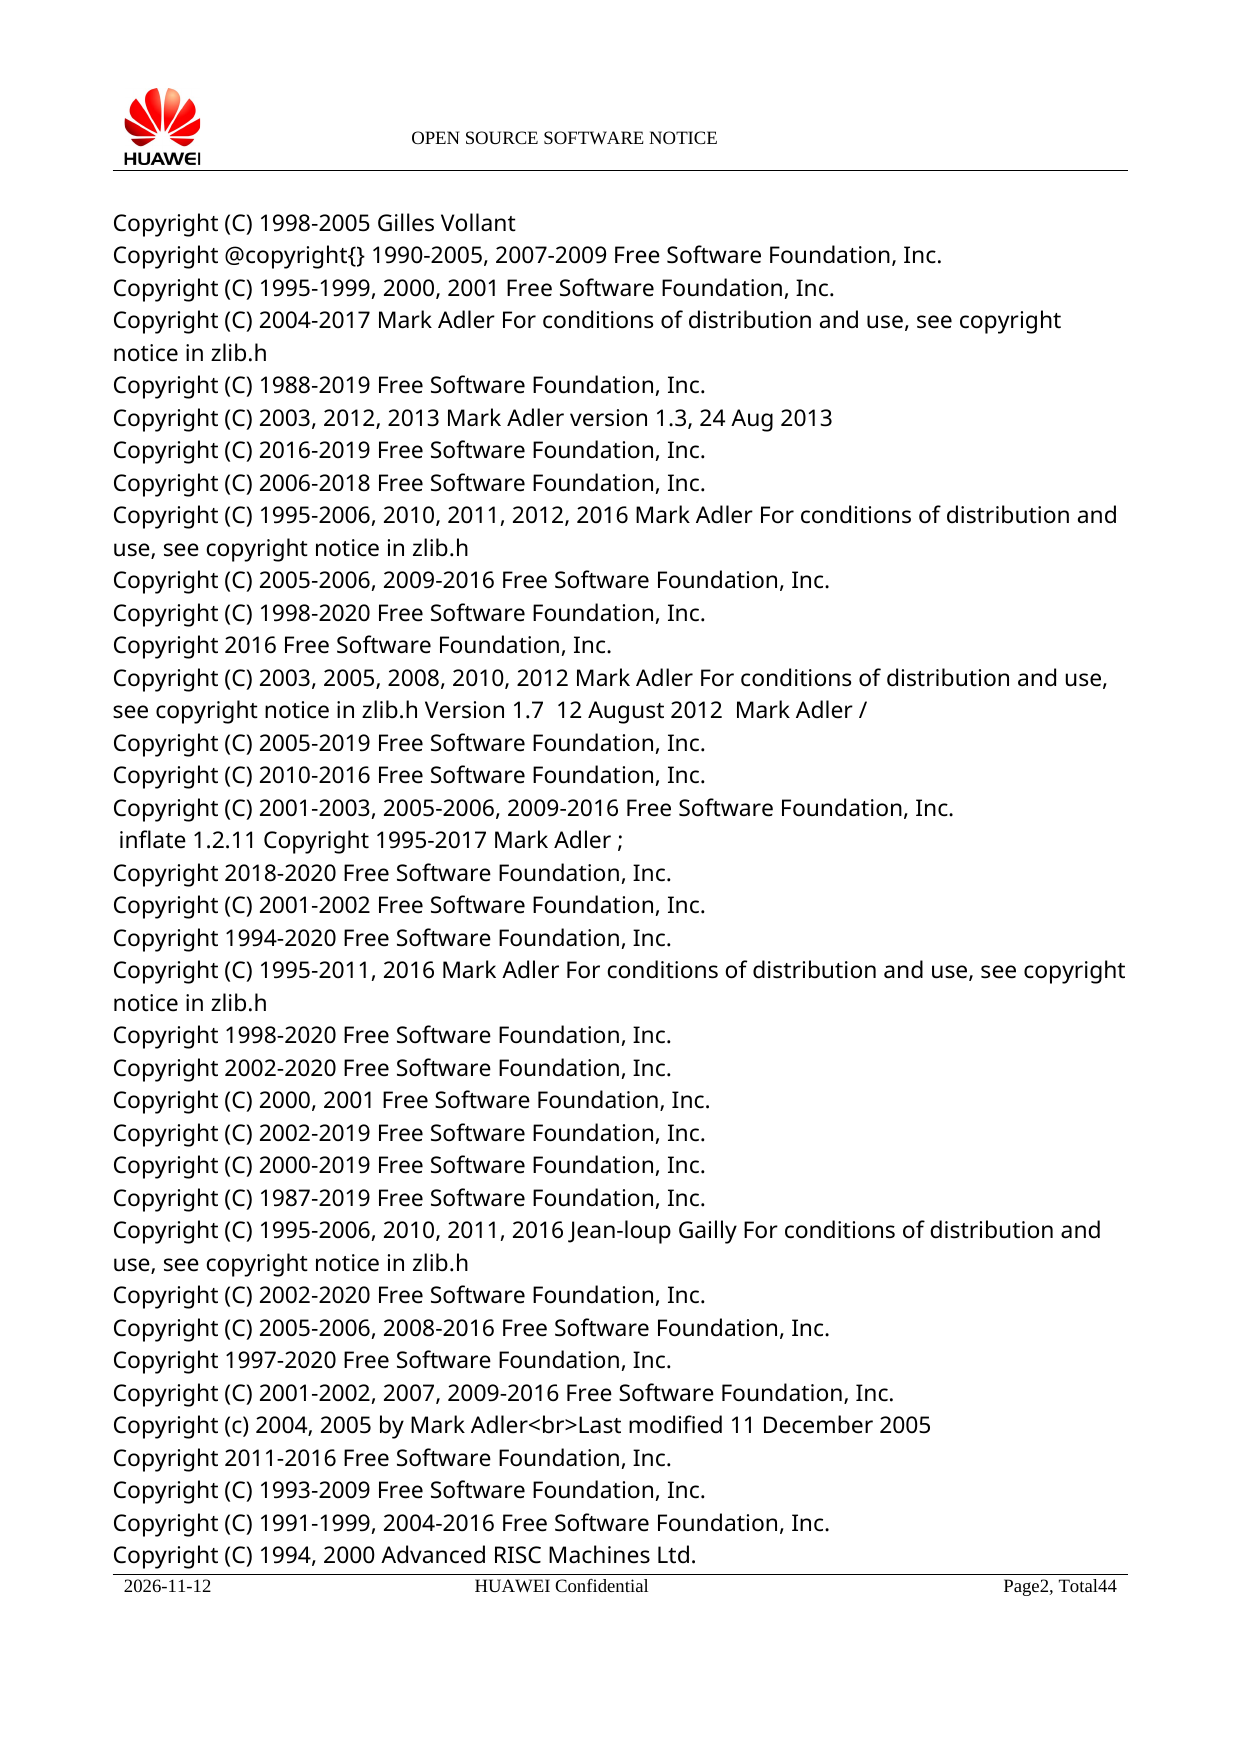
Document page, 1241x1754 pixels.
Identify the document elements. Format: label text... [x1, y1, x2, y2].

picture [124, 88, 201, 165]
